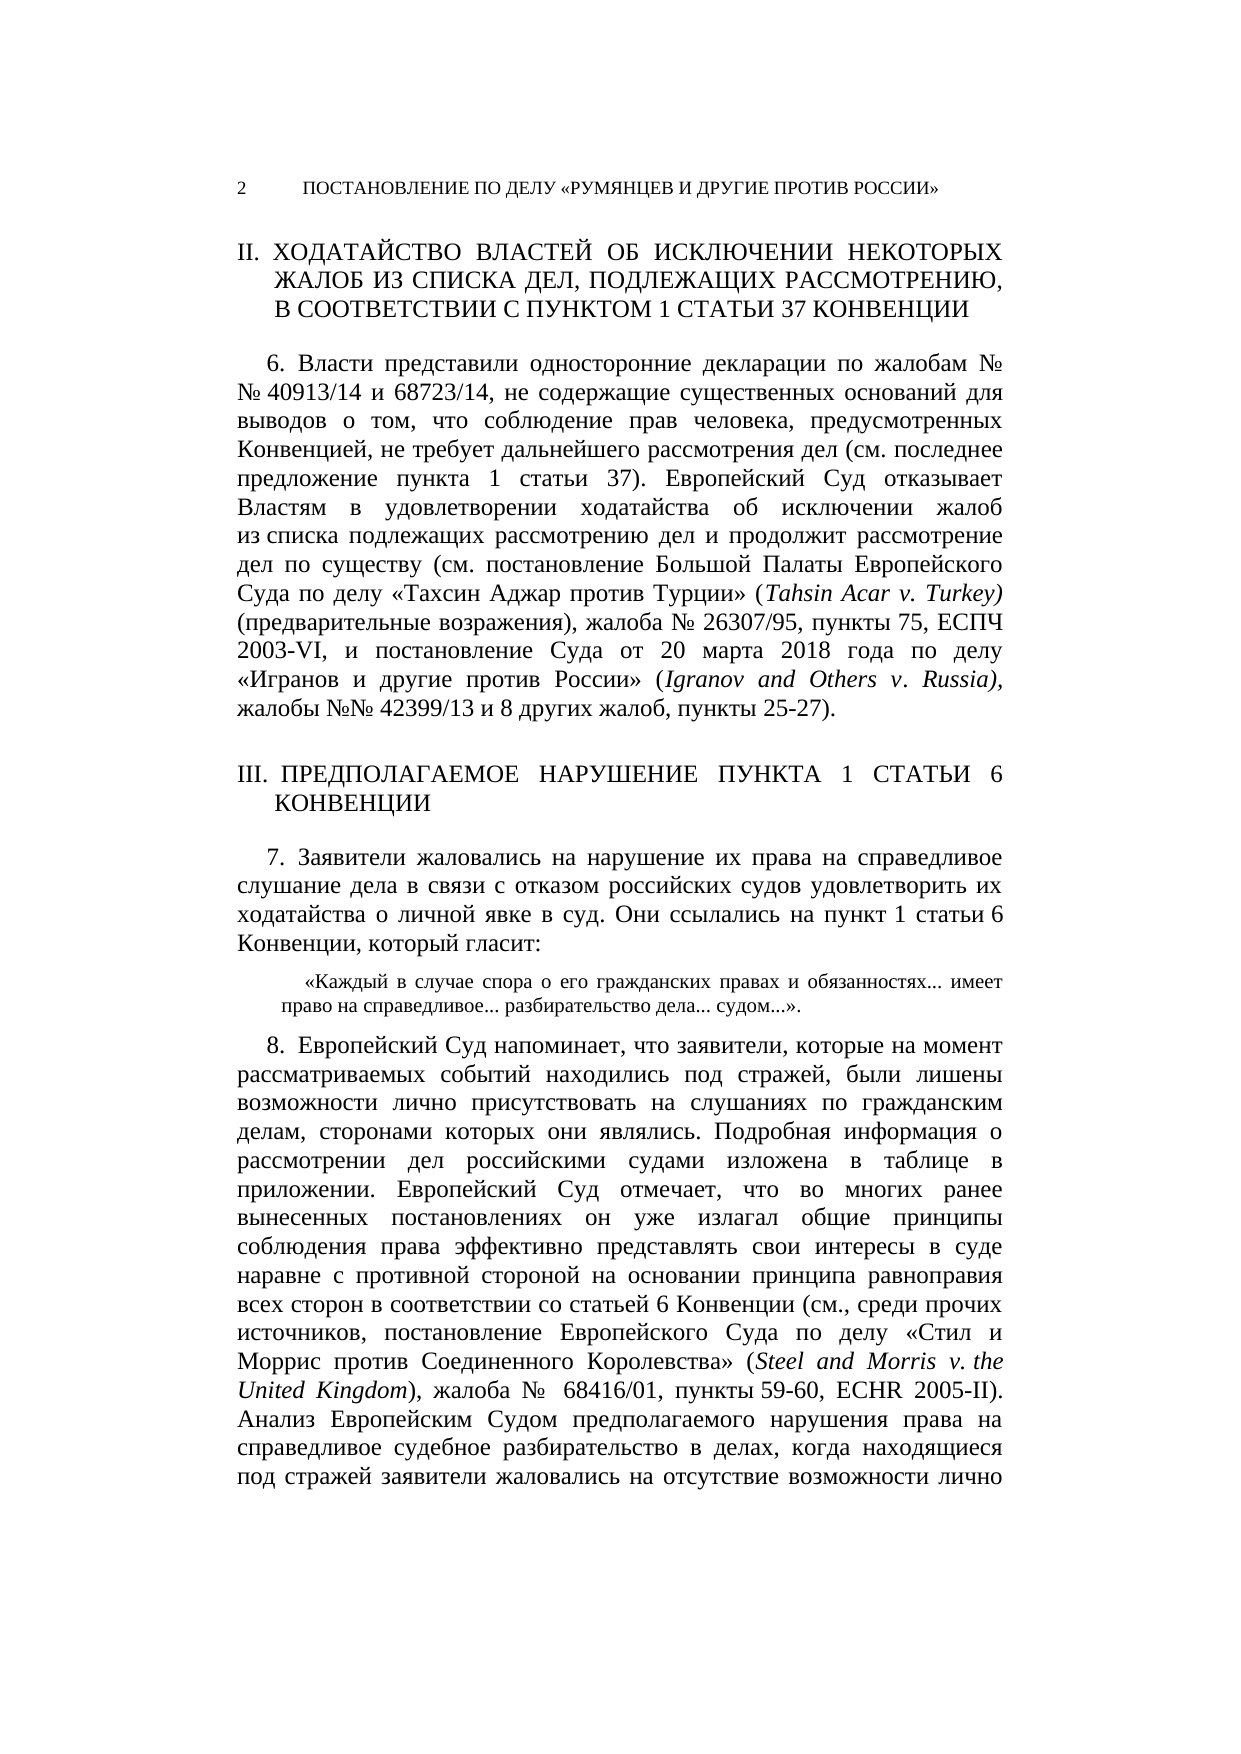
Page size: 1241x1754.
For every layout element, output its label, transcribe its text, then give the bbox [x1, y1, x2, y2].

text 7. Заявители жаловались на нарушение их права на справедливое слушание дела в связи с отказом российских судов удовлетворить их ходатайства о личной явке в суд. Они ссылались на пункт 1 статьи 6 Конвенции, который гласит: [237, 842, 1003, 957]
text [237, 1030, 1003, 1490]
text 6. Власти представили односторонние декларации по жалобам №№ 40913/14 и 68723/14, не содержащие существенных оснований для выводов о том, что соблюдение прав человека, предусмотренных Конвенцией, не требует дальнейшего рассмотрения дел (см. последнее предложение пункта 1 статьи 37). Европейский Суд отказывает Властям в удовлетворении ходатайства об исключении жалоб из списка подлежащих рассмотрению дел и продолжит рассмотрение дел по существу (см. постановление Большой Палаты Европейского Суда по делу «Тахсин Аджар против Турции» (Tahsin Acar v. Turkey) (предварительные возражения), жалоба № 26307/95, пункты 75, ЕСПЧ 2003-VI, и постановление Суда от 20 марта 2018 года по делу «Игранов и другие против России» (Igranov and Others v. Russia), жалобы №№ 42399/13 и 8 других жалоб, пункты 25-27). [237, 348, 1003, 722]
subtitle II. ХОДАТАЙСТВО ВЛАСТЕЙ ОБ ИСКЛЮЧЕНИИ НЕКОТОРЫХ ЖАЛОБ ИЗ СПИСКА ДЕЛ, ПОДЛЕЖАЩИХ РАССМОТРЕНИЮ, В СООТВЕТСТВИИ С ПУНКТОМ 1 СТАТЬИ 37 КОНВЕНЦИИ [237, 237, 1003, 323]
subtitle III. ПРЕДПОЛАГАЕМОЕ НАРУШЕНИЕ ПУНКТА 1 СТАТЬИ 6 КОНВЕНЦИИ [237, 759, 1003, 817]
text «Каждый в случае спора о его гражданских правах и обязанностях... имеет право на справедливое... разбирательство дела... судом...». [281, 969, 1003, 1017]
